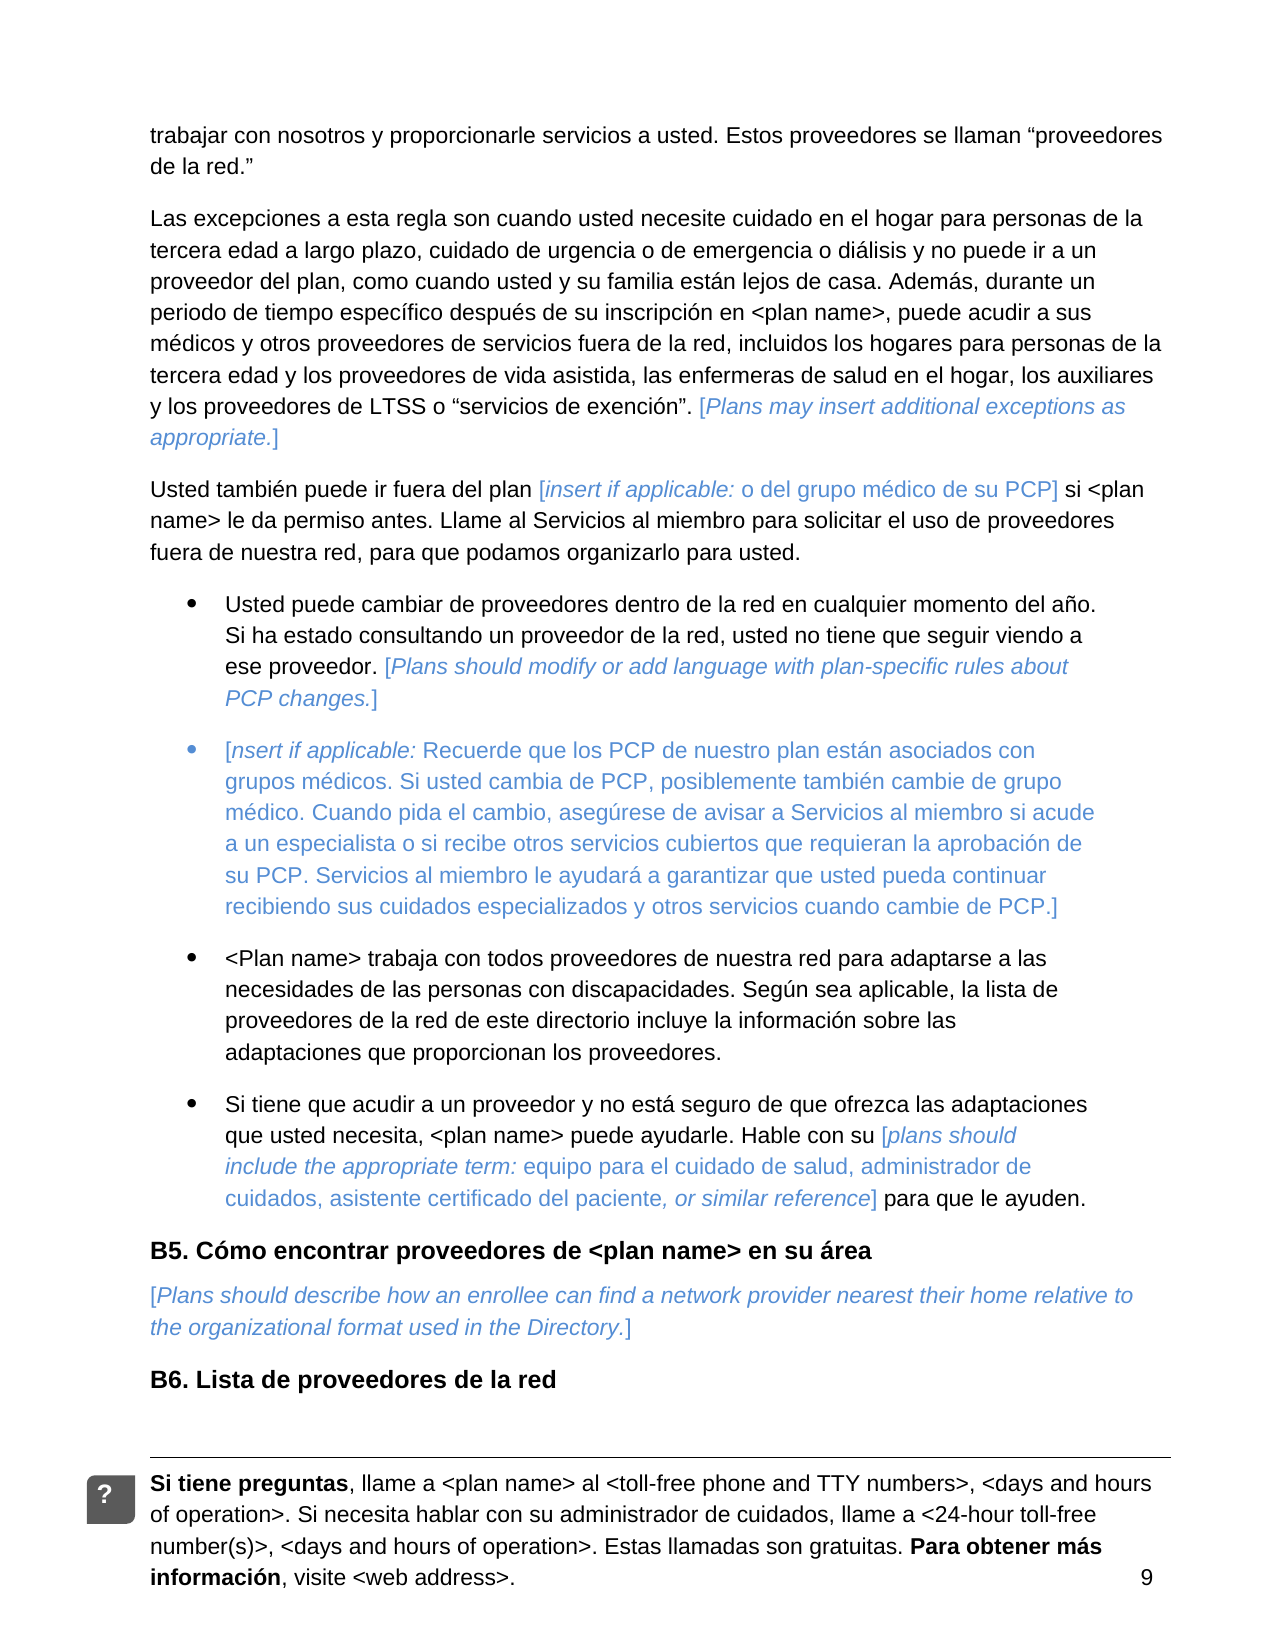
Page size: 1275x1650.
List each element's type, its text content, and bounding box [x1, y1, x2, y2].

text [Plans should describe how an enrollee can find a network provider nearest their home relative to the organizational format used in the Directory.] [150, 1279, 1171, 1341]
subtitle B5. Cómo encontrar proveedores de <plan name> en su área [150, 1233, 1096, 1266]
text Usted puede cambiar de proveedores dentro de la red en cualquier momento del año. Si ha estado consultando un proveedor de la red, usted no tiene que seguir viendo a ese proveedor. [Plans should modify or add language with plan-specific rules about PCP changes.] [187, 587, 1096, 712]
text Usted también puede ir fuera del plan [insert if applicable: o del grupo médico de su PCP] si <plan name> le da permiso antes. Llame al Servicios al miembro para solicitar el uso de proveedores fuera de nuestra red, para que podamos organizarlo para usted. [150, 473, 1171, 566]
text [150, 118, 1171, 181]
text Las excepciones a esta regla son cuando usted necesite cuidado en el hogar para personas de la tercera edad a largo plazo, cuidado de urgencia o de emergencia o diálisis y no puede ir a un proveedor del plan, como cuando usted y su familia están lejos de casa. Además, durante un periodo de tiempo específico después de su inscripción en <plan name>, puede acudir a sus médicos y otros proveedores de servicios fuera de la red, incluidos los hogares para personas de la tercera edad y los proveedores de vida asistida, las enfermeras de salud en el hogar, los auxiliares y los proveedores de LTSS o “servicios de exención”. [Plans may insert additional exceptions as appropriate.] [150, 202, 1171, 452]
subtitle B6. Lista de proveedores de la red [150, 1362, 1096, 1396]
text Si tiene que acudir a un proveedor y no está seguro de que ofrezca las adaptaciones que usted necesita, <plan name> puede ayudarle. Hable con su [plans should include the appropriate term: equipo para el cuidado de salud, administrador de cuidados, asistente certificado del paciente, or similar reference] para que le ayuden. [187, 1087, 1096, 1212]
list [nsert if applicable: Recuerde que los PCP de nuestro plan están asociados con grupos médicos. Si usted cambia de PCP, posiblemente también cambie de grupo médico. Cuando pida el cambio, asegúrese de avisar a Servicios al miembro si acude a un especialista o si recibe otros servicios cubiertos que requieran la aprobación de su PCP. Servicios al miembro le ayudará a garantizar que usted pueda continuar recibiendo sus cuidados especializados y otros servicios cuando cambie de PCP.] [187, 733, 1096, 921]
text <Plan name> trabaja con todos proveedores de nuestra red para adaptarse a las necesidades de las personas con discapacidades. Según sea aplicable, la lista de proveedores de la red de este directorio incluye la información sobre las adaptaciones que proporcionan los proveedores. [187, 941, 1096, 1066]
